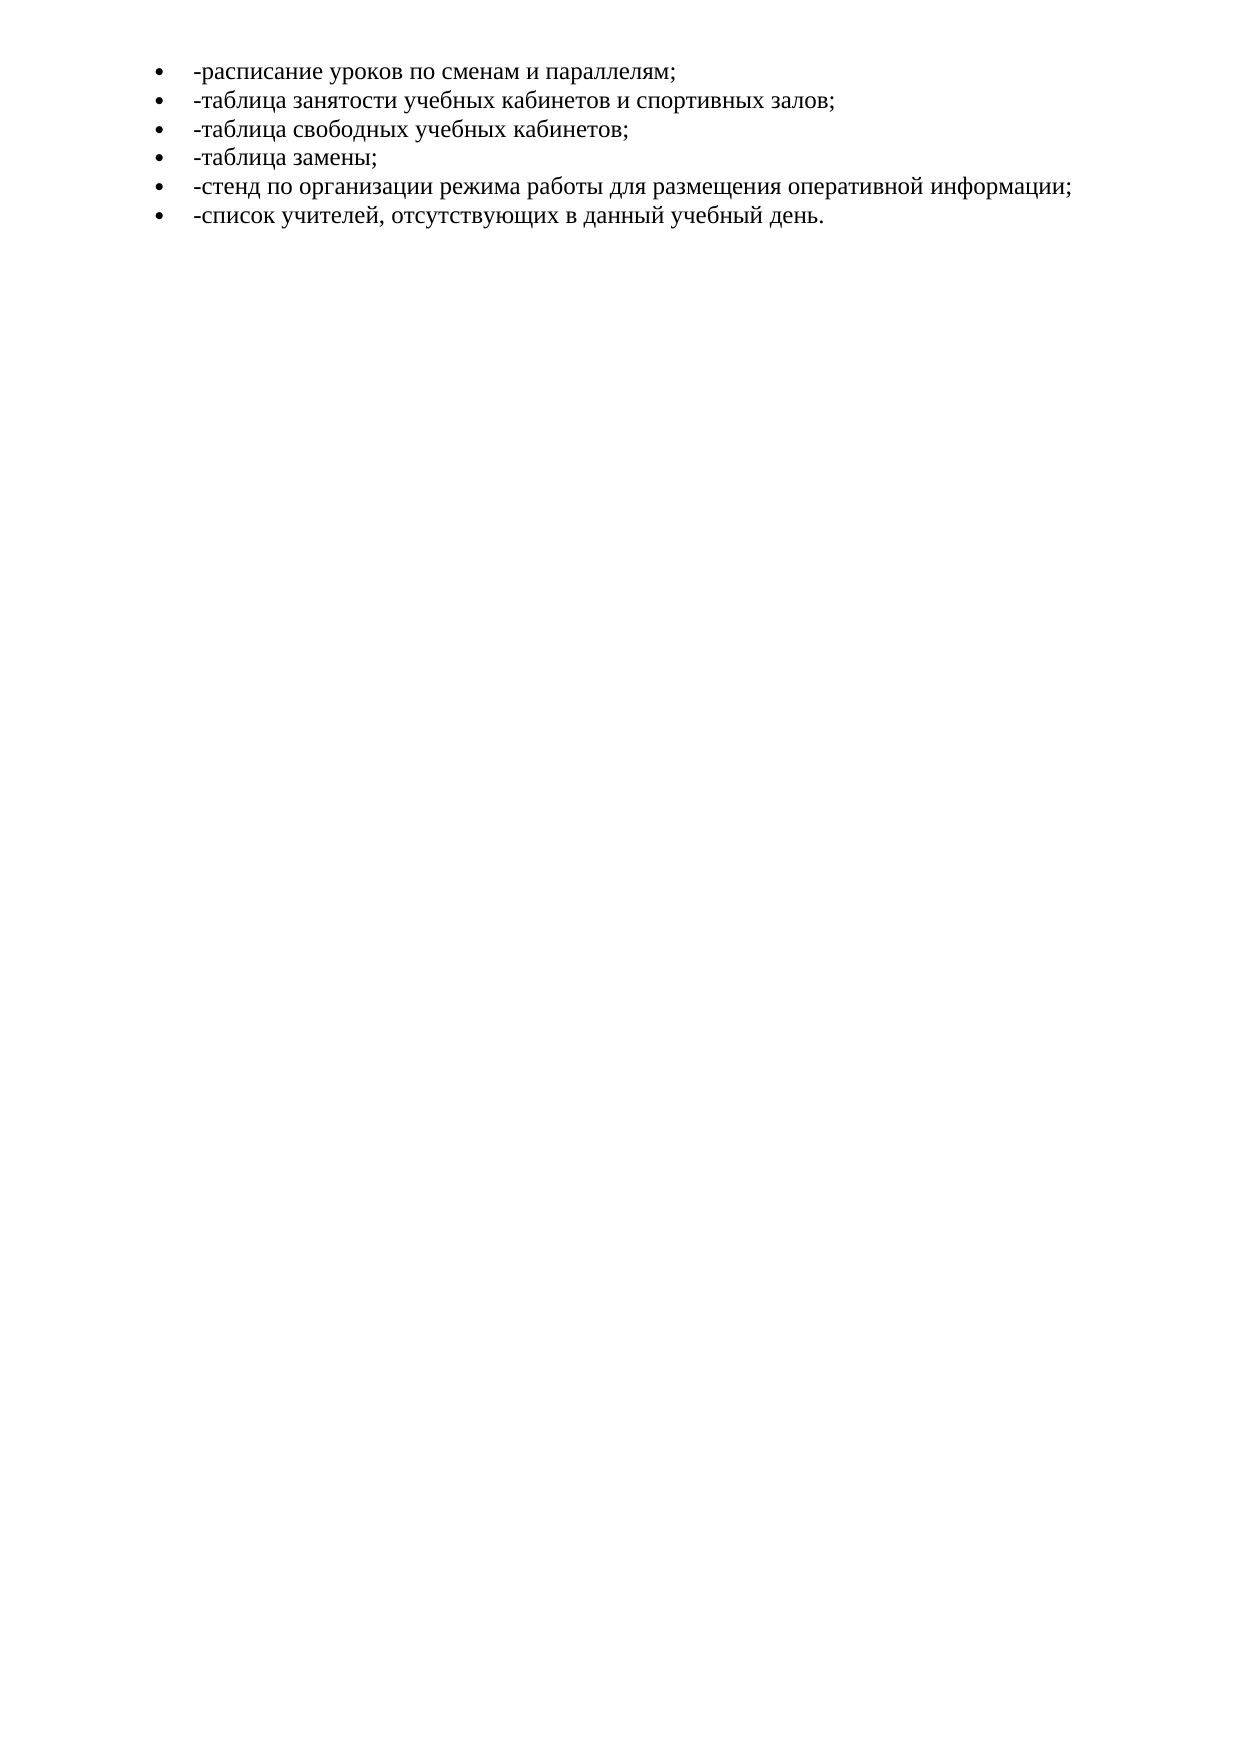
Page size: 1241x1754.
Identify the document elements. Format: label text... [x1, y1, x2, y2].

list -стенд по организации режима работы для размещения оперативной информации; [156, 171, 1138, 200]
list -таблица занятости учебных кабинетов и спортивных залов; [156, 85, 1138, 114]
list -расписание уроков по сменам и параллелям; [156, 56, 1138, 85]
list -таблица замены; [156, 142, 1138, 171]
list -таблица свободных учебных кабинетов; [156, 114, 1138, 142]
list -список учителей, отсутствующих в данный учебный день. [156, 200, 1138, 229]
